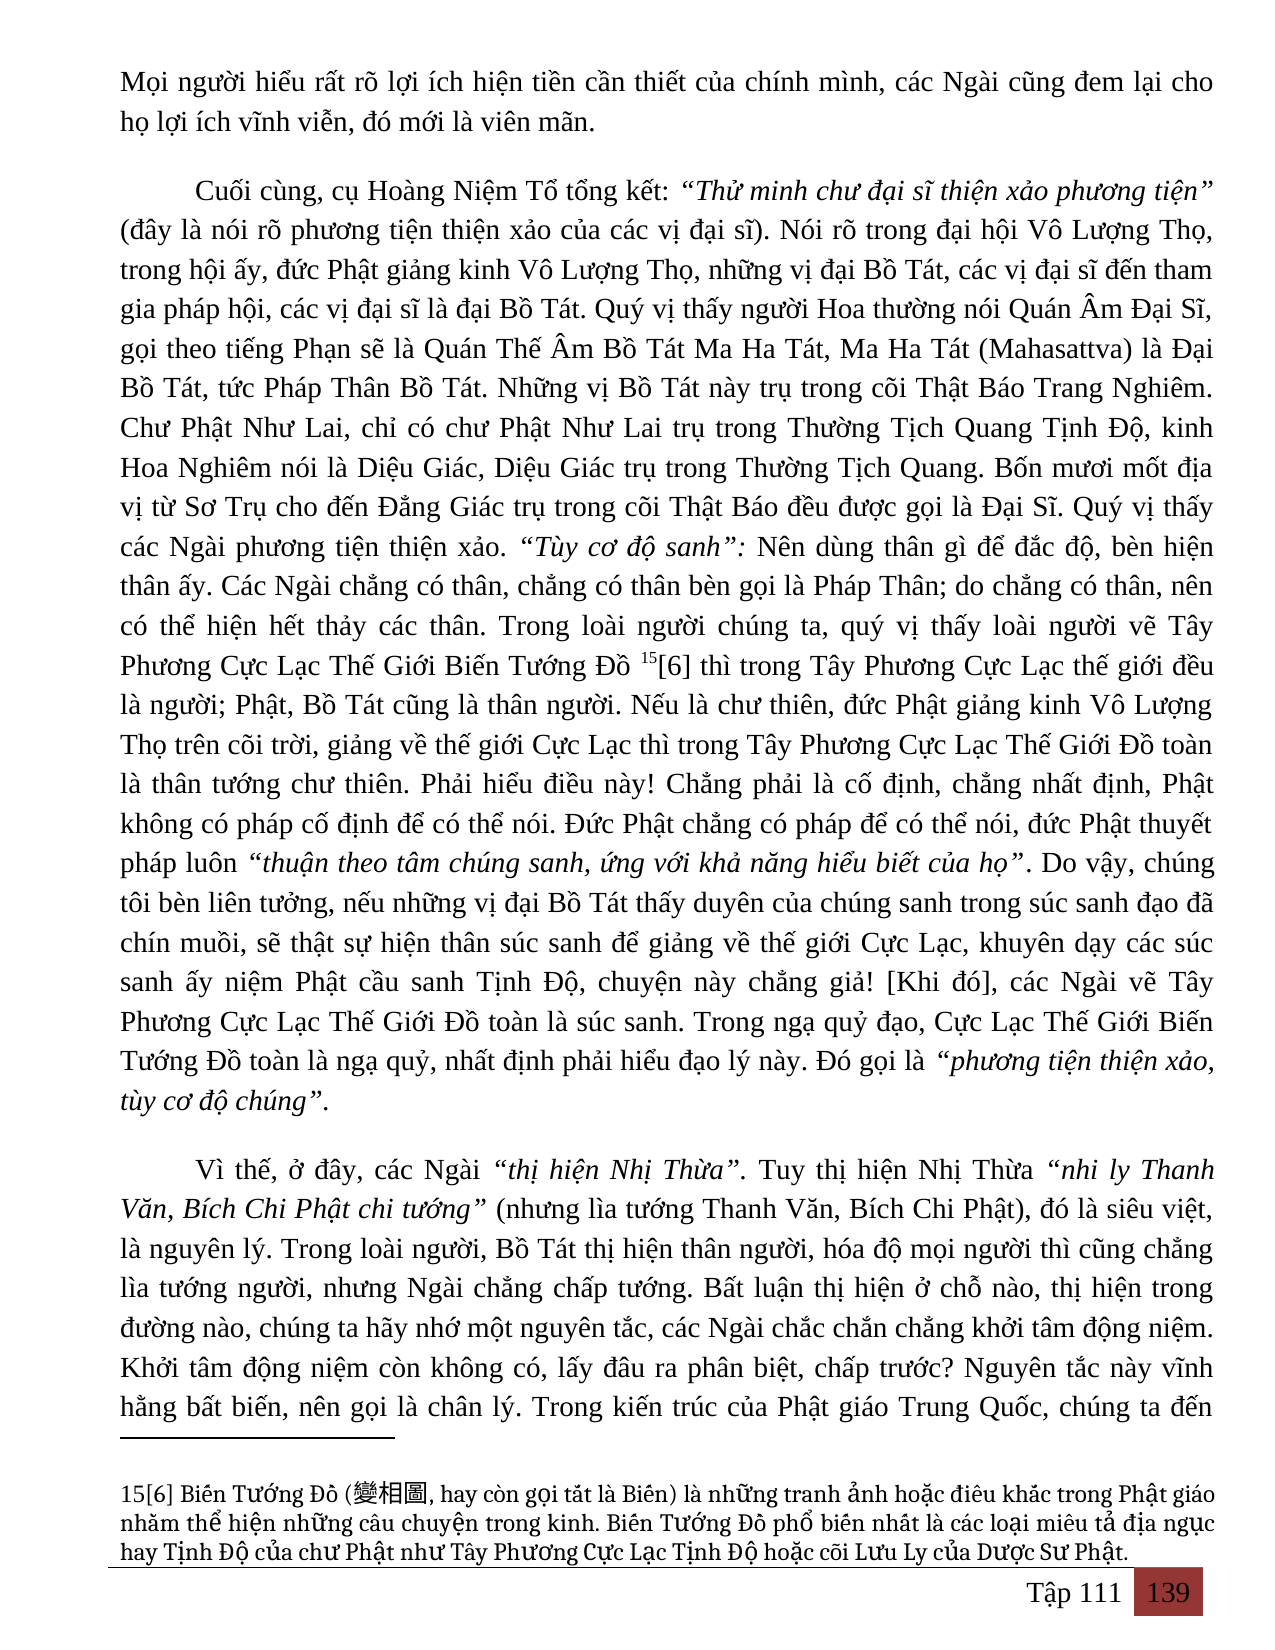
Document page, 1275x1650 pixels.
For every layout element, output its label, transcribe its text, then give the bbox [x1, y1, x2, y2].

text Cuối cùng, cụ Hoàng Niệm Tổ tổng kết: “Thử minh chư đại sĩ thiện xảo phương tiện” (đây là nói rõ phương tiện thiện xảo của các vị đại sĩ). Nói rõ trong đại hội Vô Lượng Thọ, trong hội ấy, đức Phật giảng kinh Vô Lượng Thọ, những vị đại Bồ Tát, các vị đại sĩ đến tham gia pháp hội, các vị đại sĩ là đại Bồ Tát. Quý vị thấy người Hoa thường nói Quán Âm Đại Sĩ, gọi theo tiếng Phạn sẽ là Quán Thế Âm Bồ Tát Ma Ha Tát, Ma Ha Tát (Mahasattva) là Đại Bồ Tát, tức Pháp Thân Bồ Tát. Những vị Bồ Tát này trụ trong cõi Thật Báo Trang Nghiêm. Chư Phật Như Lai, chỉ có chư Phật Như Lai trụ trong Thường Tịch Quang Tịnh Độ, kinh Hoa Nghiêm nói là Diệu Giác, Diệu Giác trụ trong Thường Tịch Quang. Bốn mươi mốt địa vị từ Sơ Trụ cho đến Đẳng Giác trụ trong cõi Thật Báo đều được gọi là Đại Sĩ. Quý vị thấy các Ngài phương tiện thiện xảo. “Tùy cơ độ sanh”: Nên dùng thân gì để đắc độ, bèn hiện thân ấy. Các Ngài chẳng có thân, chẳng có thân bèn gọi là Pháp Thân; do chẳng có thân, nên có thể hiện hết thảy các thân. Trong loài người chúng ta, quý vị thấy loài người vẽ Tây Phương Cực Lạc Thế Giới Biến Tướng Đồ [6] thì trong Tây Phương Cực Lạc thế giới đều là người; Phật, Bồ Tát cũng là thân người. Nếu là chư thiên, đức Phật giảng kinh Vô Lượng Thọ trên cõi trời, giảng về thế giới Cực Lạc thì trong Tây Phương Cực Lạc Thế Giới Đồ toàn là thân tướng chư thiên. Phải hiểu điều này! Chẳng phải là cố định, chẳng nhất định, Phật không có pháp cố định để có thể nói. Đức Phật chẳng có pháp để có thể nói, đức Phật thuyết pháp luôn “thuận theo tâm chúng sanh, ứng với khả năng hiểu biết của họ”. Do vậy, chúng tôi bèn liên tưởng, nếu những vị đại Bồ Tát thấy duyên của chúng sanh trong súc sanh đạo đã chín muồi, sẽ thật sự hiện thân súc sanh để giảng về thế giới Cực Lạc, khuyên dạy các súc sanh ấy niệm Phật cầu sanh Tịnh Độ, chuyện này chẳng giả! [Khi đó], các Ngài vẽ Tây Phương Cực Lạc Thế Giới Đồ toàn là súc sanh. Trong ngạ quỷ đạo, Cực Lạc Thế Giới Biến Tướng Đồ toàn là ngạ quỷ, nhất định phải hiểu đạo lý này. Đó gọi là “phương tiện thiện xảo, tùy cơ độ chúng”. [120, 168, 1215, 1118]
